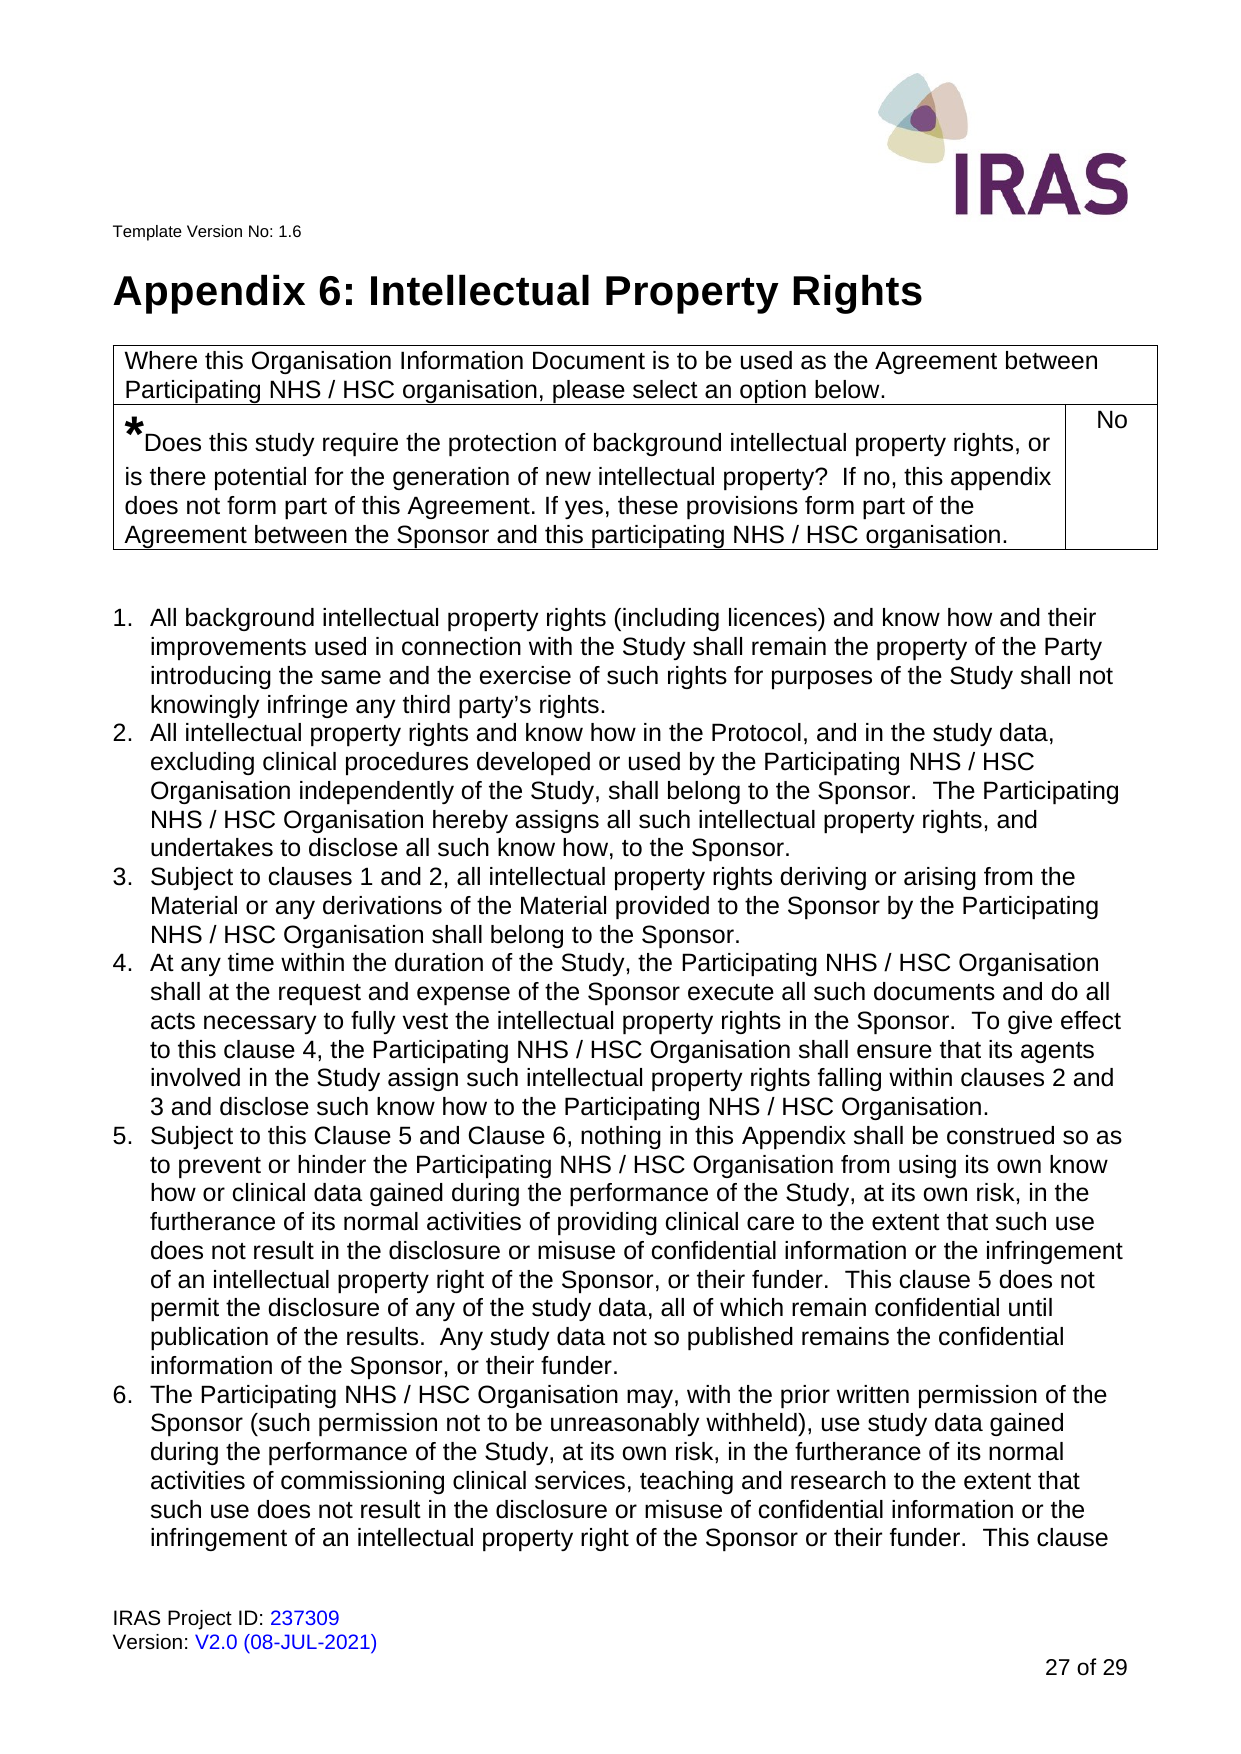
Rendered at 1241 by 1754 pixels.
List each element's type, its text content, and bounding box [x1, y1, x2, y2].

subtitle Appendix 6: Intellectual Property Rights [112, 266, 1128, 314]
list All background intellectual property rights (including licences) and know how and their improvements used in connection with the Study shall remain the property of the Party introducing the same and the exercise of such rights for purposes of the Study shall not knowingly infringe any third party’s rights. [112, 603, 1128, 718]
table_header Where this Organisation Information Document is to be used as the Agreement between Participating NHS / HSC organisation, please select an option below. [114, 346, 1157, 404]
list At any time within the duration of the Study, the Participating NHS / HSC Organisation shall at the request and expense of the Sponsor execute all such documents and do all acts necessary to fully vest the intellectual property rights in the Sponsor. To give effect to this clause 4, the Participating NHS / HSC Organisation shall ensure that its agents involved in the Study assign such intellectual property rights falling within clauses 2 and 3 and disclose such know how to the Participating NHS / HSC Organisation. [112, 948, 1128, 1121]
list Subject to this Clause 5 and Clause 6, nothing in this Appendix shall be construed so as to prevent or hinder the Participating NHS / HSC Organisation from using its own know how or clinical data gained during the performance of the Study, at its own risk, in the furtherance of its normal activities of providing clinical care to the extent that such use does not result in the disclosure or misuse of confidential information or the infringement of an intellectual property right of the Sponsor, or their funder. This clause 5 does not permit the disclosure of any of the study data, all of which remain confidential until publication of the results. Any study data not so published remains the confidential information of the Sponsor, or their funder. [112, 1121, 1128, 1380]
list Subject to clauses 1 and 2, all intellectual property rights deriving or arising from the Material or any derivations of the Material provided to the Sponsor by the Participating NHS / HSC Organisation shall belong to the Sponsor. [112, 862, 1128, 948]
picture [878, 73, 1128, 222]
list All intellectual property rights and know how in the Protocol, and in the study data, excluding clinical procedures developed or used by the Participating NHS / HSC Organisation independently of the Study, shall belong to the Sponsor. The Participating NHS / HSC Organisation hereby assigns all such intellectual property rights, and undertakes to disclose all such know how, to the Sponsor. [112, 718, 1128, 862]
table_cell *Does this study require the protection of background intellectual property rights, or is there potential for the generation of new intellectual property? If no, this appendix does not form part of this Agreement. If yes, these provisions form part of the Agreement between the Sponsor and this participating NHS / HSC organisation. [114, 405, 1065, 549]
